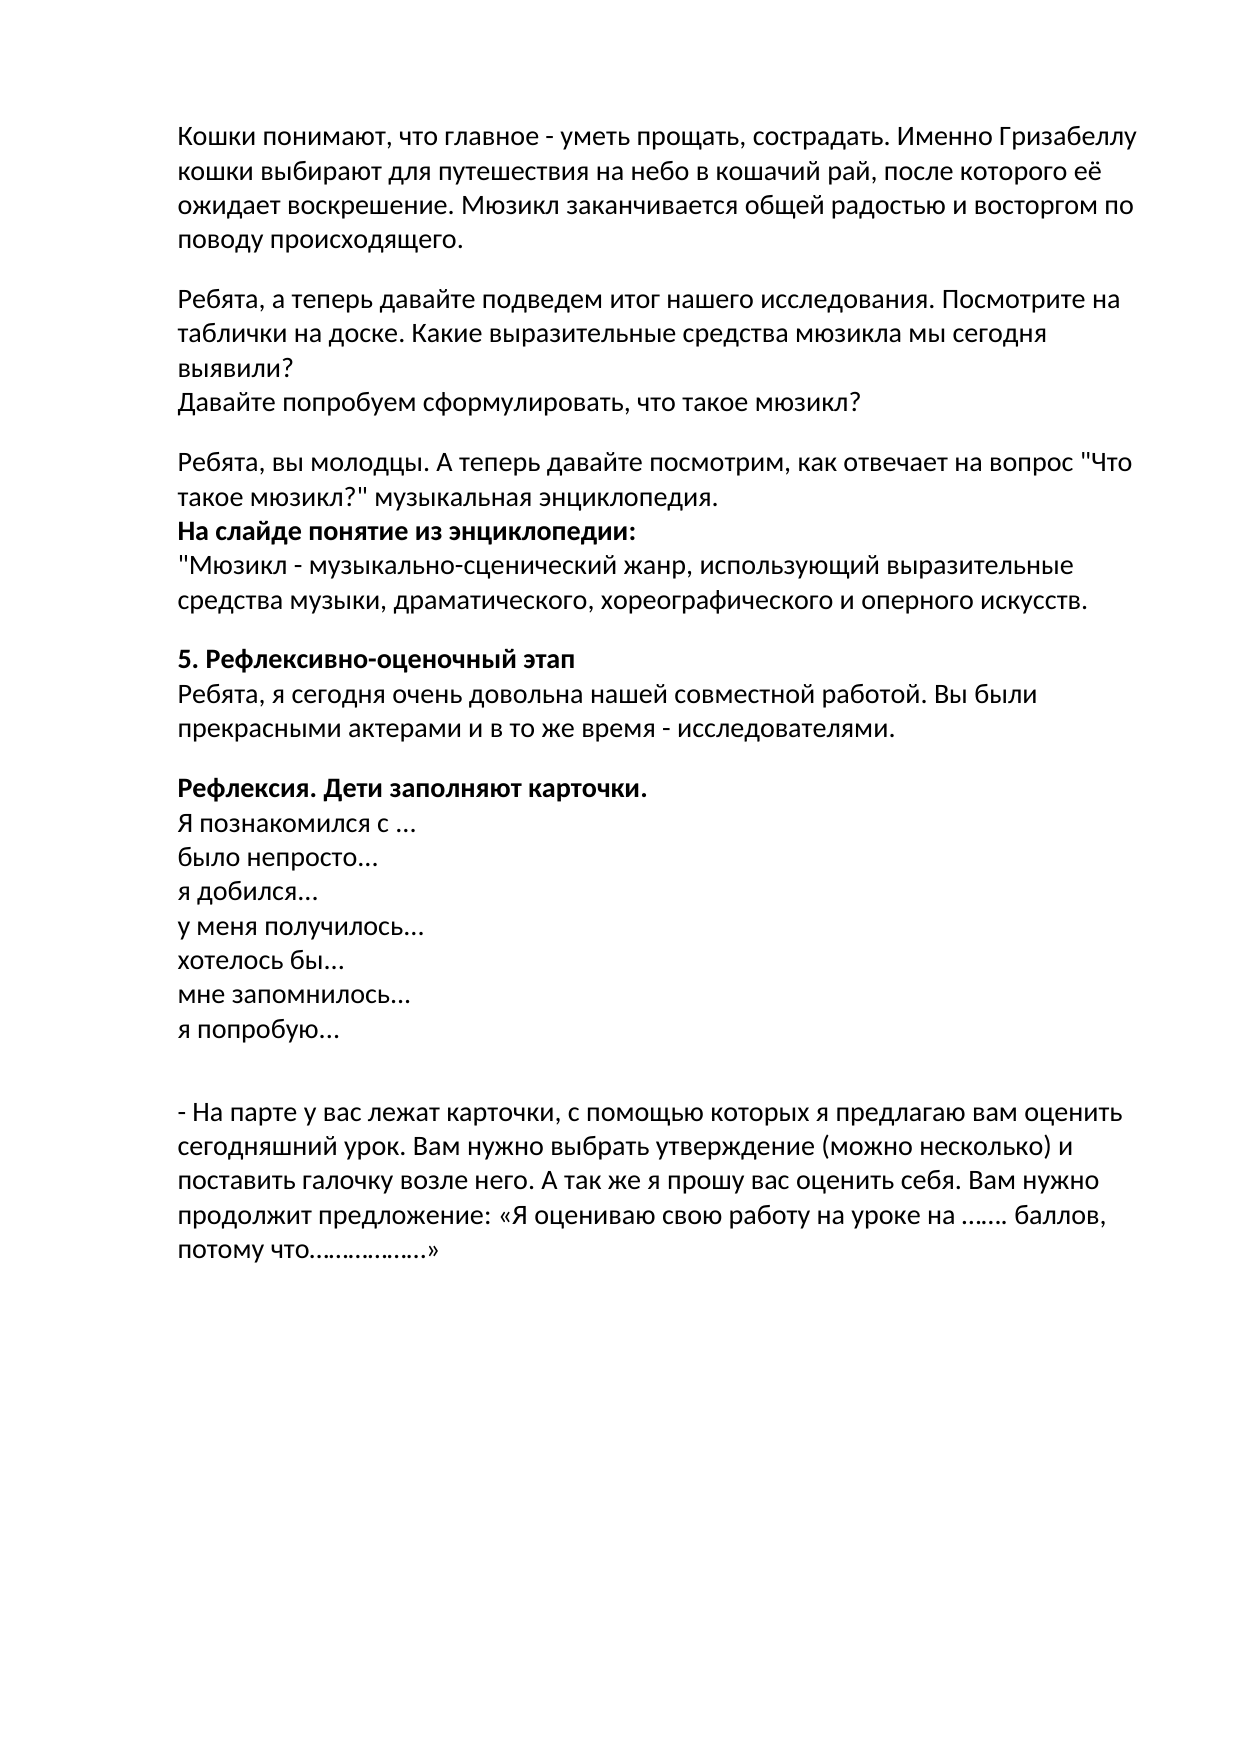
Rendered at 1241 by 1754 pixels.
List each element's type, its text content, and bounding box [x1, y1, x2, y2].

text Ребята, я сегодня очень довольна нашей совместной работой. Вы были прекрасными актерами и в то же время - исследователями. [177, 676, 1152, 745]
text у меня получилось... [177, 908, 1152, 942]
text На слайде понятие из энциклопедии: [177, 513, 1152, 547]
text Давайте попробуем сформулировать, что такое мюзикл? [177, 384, 1152, 419]
text Рефлексия. Дети заполняют карточки. [177, 770, 1152, 804]
text мне запомнилось... [177, 976, 1152, 1011]
text хотелось бы... [177, 942, 1152, 976]
text 5. Рефлексивно-оценочный этап [177, 642, 1152, 676]
text Я познакомился с ... [177, 804, 1152, 839]
text Ребята, вы молодцы. А теперь давайте посмотрим, как отвечает на вопрос "Что такое мюзикл?" музыкальная энциклопедия. [177, 444, 1152, 513]
text - На парте у вас лежат карточки, с помощью которых я предлагаю вам оценить сегодняшний урок. Вам нужно выбрать утверждение (можно несколько) и поставить галочку возле него. А так же я прошу вас оценить себя. Вам нужно продолжит предложение: «Я оцениваю свою работу на уроке на ……. баллов, потому что………………» [177, 1094, 1152, 1266]
text я добился... [177, 873, 1152, 908]
text Ребята, а теперь давайте подведем итог нашего исследования. Посмотрите на таблички на доске. Какие выразительные средства мюзикла мы сегодня выявили? [177, 281, 1152, 384]
text я попробую... [177, 1011, 1152, 1045]
text было непросто... [177, 839, 1152, 873]
text Кошки понимают, что главное - уметь прощать, сострадать. Именно Гризабеллу кошки выбирают для путешествия на небо в кошачий рай, после которого её ожидает воскрешение. Мюзикл заканчивается общей радостью и восторгом по поводу происходящего. [177, 118, 1152, 256]
text "Мюзикл - музыкально-сценический жанр, использующий выразительные средства музыки, драматического, хореографического и оперного искусств. [177, 547, 1152, 616]
